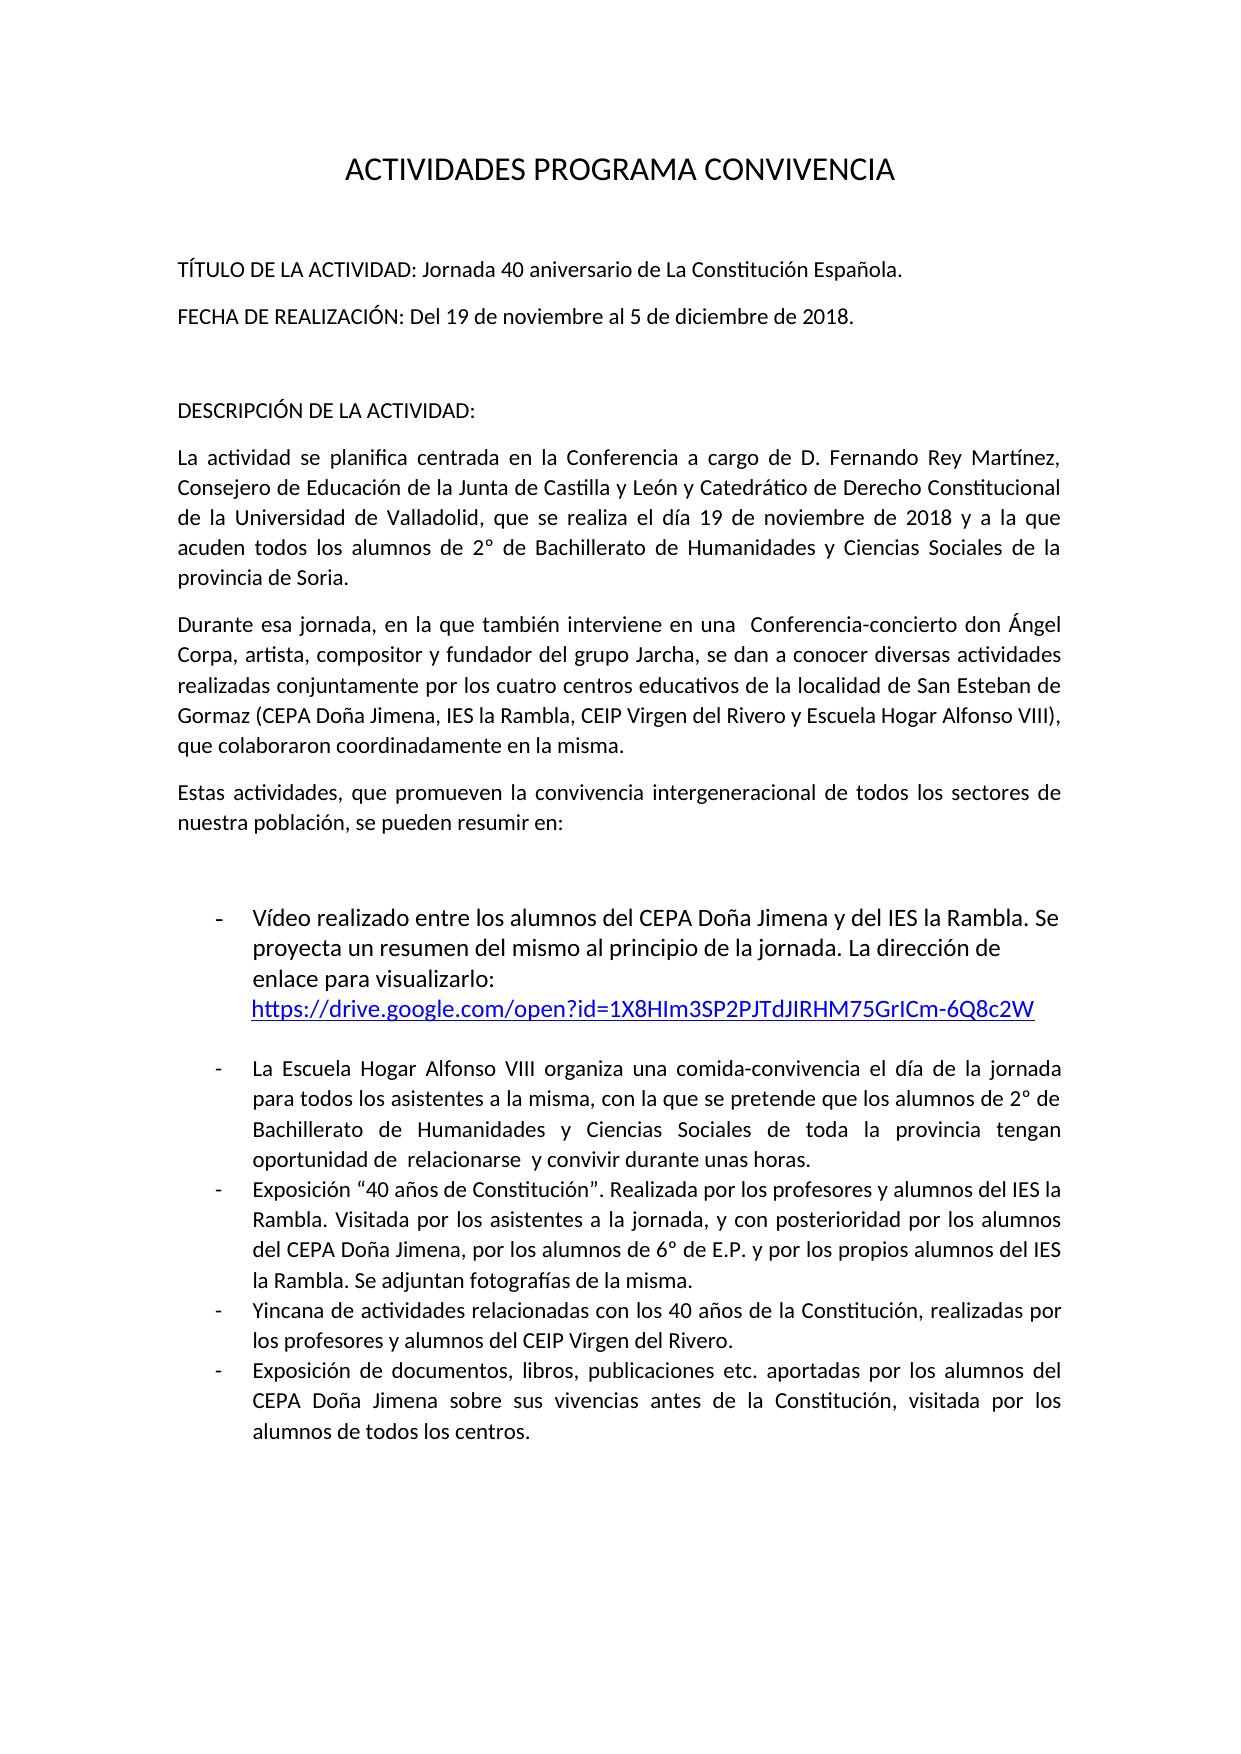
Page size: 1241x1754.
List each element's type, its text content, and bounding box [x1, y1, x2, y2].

text La actividad se planifica centrada en la Conferencia a cargo de D. Fernando Rey Martínez, Consejero de Educación de la Junta de Castilla y León y Catedrático de Derecho Constitucional de la Universidad de Valladolid, que se realiza el día 19 de noviembre de 2018 y a la que acuden todos los alumnos de 2º de Bachillerato de Humanidades y Ciencias Sociales de la provincia de Soria. [177, 443, 1063, 591]
list La Escuela Hogar Alfonso VIII organiza una comida-convivencia el día de la jornada para todos los asistentes a la misma, con la que se pretende que los alumnos de 2º de Bachillerato de Humanidades y Ciencias Sociales de toda la provincia tengan oportunidad de relacionarse y convivir durante unas horas. [215, 1054, 1063, 1173]
text https://drive.google.com/open?id=1X8HIm3SP2PJTdJIRHM75GrICm-6Q8c2W [177, 993, 1063, 1024]
text FECHA DE REALIZACIÓN: Del 19 de noviembre al 5 de diciembre de 2018. [177, 302, 1063, 330]
text DESCRIPCIÓN DE LA ACTIVIDAD: [177, 396, 1063, 424]
text Durante esa jornada, en la que también interviene en una Conferencia-concierto don Ángel Corpa, artista, compositor y fundador del grupo Jarcha, se dan a conocer diversas actividades realizadas conjuntamente por los cuatro centros educativos de la localidad de San Esteban de Gormaz (CEPA Doña Jimena, IES la Rambla, CEIP Virgen del Rivero y Escuela Hogar Alfonso VIII), que colaboraron coordinadamente en la misma. [177, 610, 1063, 759]
text Estas actividades, que promueven la convivencia intergeneracional de todos los sectores de nuestra población, se pueden resumir en: [177, 778, 1063, 836]
text TÍTULO DE LA ACTIVIDAD: Jornada 40 aniversario de La Constitución Española. [177, 255, 1063, 283]
list Yincana de actividades relacionadas con los 40 años de la Constitución, realizadas por los profesores y alumnos del CEIP Virgen del Rivero. [215, 1296, 1063, 1354]
list Vídeo realizado entre los alumnos del CEPA Doña Jimena y del IES la Rambla. Se proyecta un resumen del mismo al principio de la jornada. La dirección de enlace para visualizarlo: [215, 902, 1063, 993]
text ACTIVIDADES PROGRAMA CONVIVENCIA [177, 148, 1063, 188]
list Exposición “40 años de Constitución”. Realizada por los profesores y alumnos del IES la Rambla. Visitada por los asistentes a la jornada, y con posterioridad por los alumnos del CEPA Doña Jimena, por los alumnos de 6º de E.P. y por los propios alumnos del IES la Rambla. Se adjuntan fotografías de la misma. [215, 1175, 1063, 1294]
list Exposición de documentos, libros, publicaciones etc. aportadas por los alumnos del CEPA Doña Jimena sobre sus vivencias antes de la Constitución, visitada por los alumnos de todos los centros. [215, 1356, 1063, 1445]
